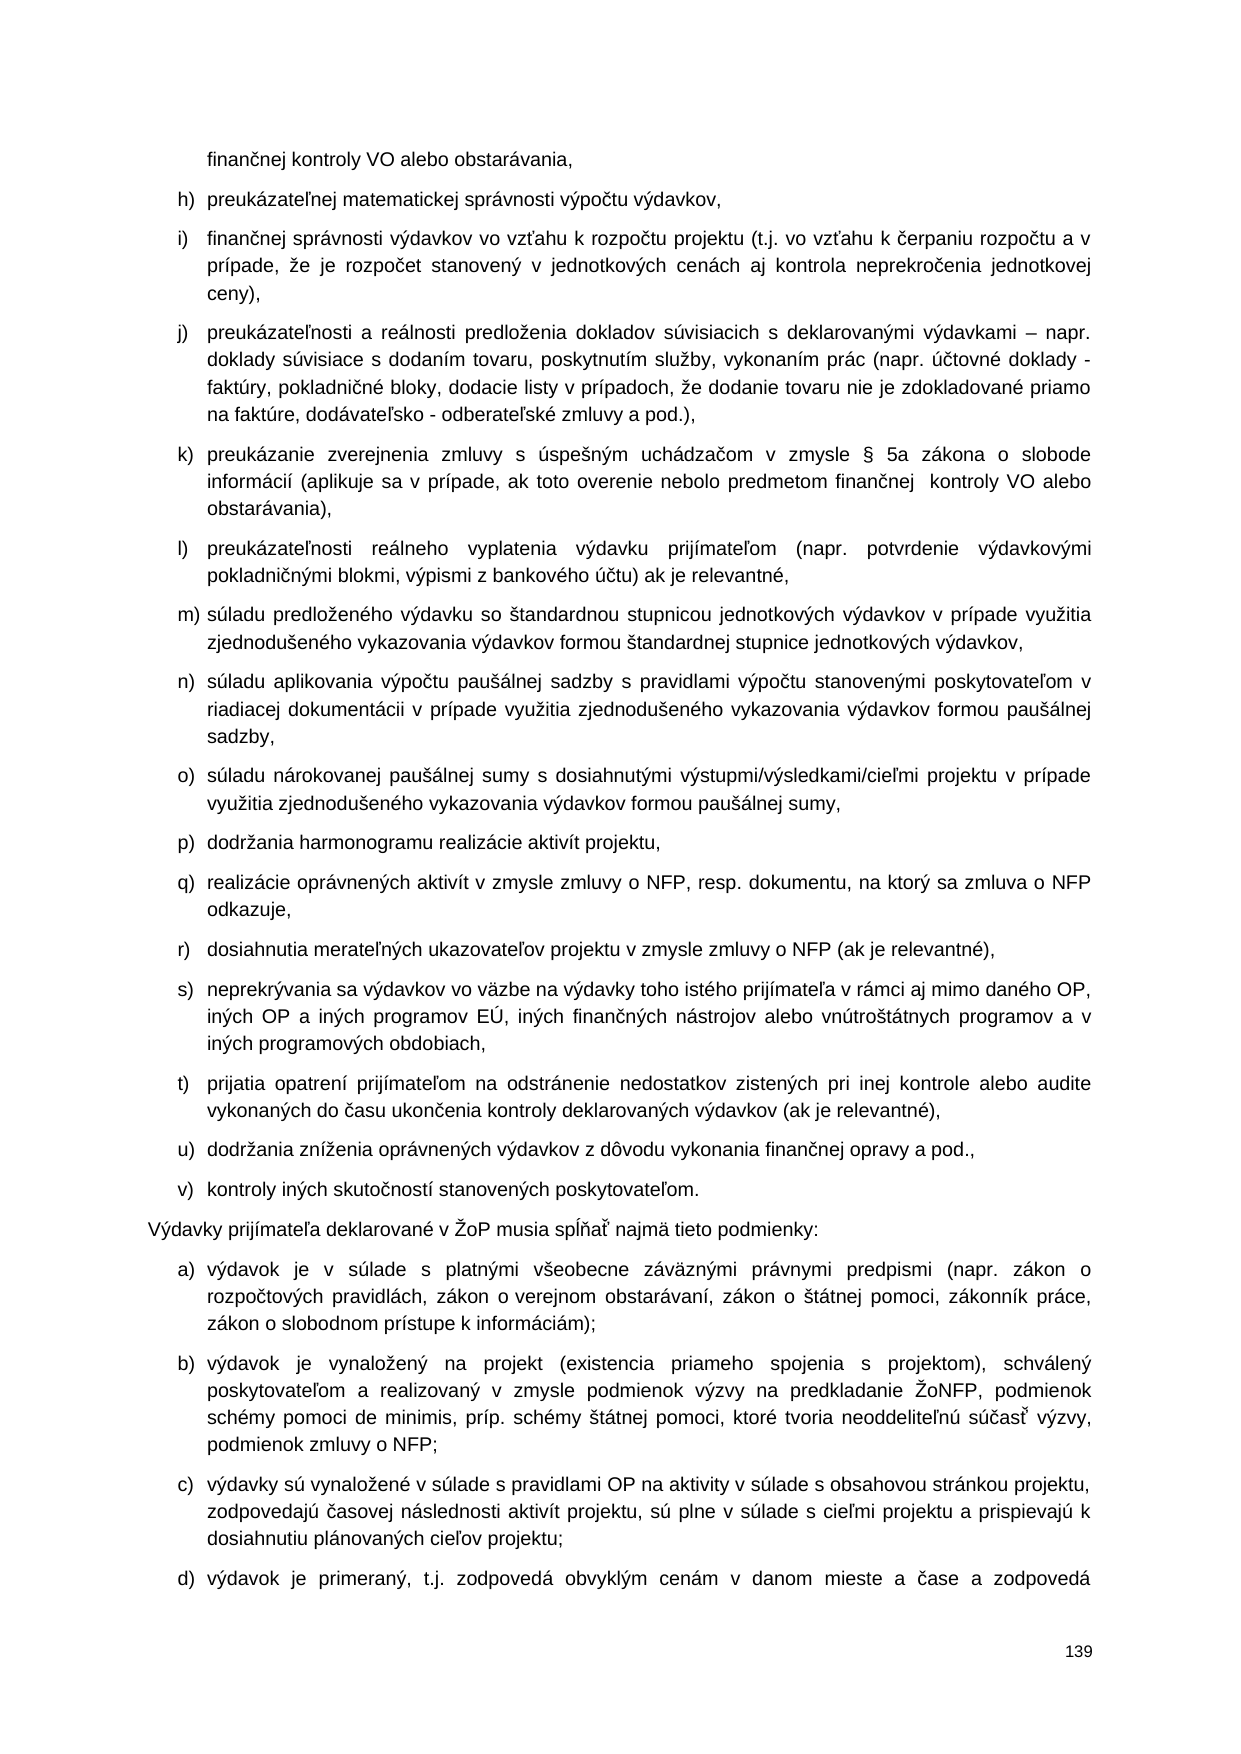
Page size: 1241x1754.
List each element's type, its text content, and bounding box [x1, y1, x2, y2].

list výdavok je vynaložený na projekt (existencia priameho spojenia s projektom), schválený poskytovateľom a realizovaný v zmysle podmienok výzvy na predkladanie ŽoNFP, podmienok schémy pomoci de minimis, príp. schémy štátnej pomoci, ktoré tvoria neoddeliteľnú súčasť̌ výzvy, podmienok zmluvy o NFP; [177, 1351, 1092, 1456]
list preukázateľnosti a reálnosti predloženia dokladov súvisiacich s deklarovanými výdavkami – napr. doklady súvisiace s dodaním tovaru, poskytnutím služby, vykonaním prác (napr. účtovné doklady - faktúry, pokladničné bloky, dodacie listy v prípadoch, že dodanie tovaru nie je zdokladované priamo na faktúre, dodávateľsko - odberateľské zmluvy a pod.), [177, 321, 1092, 425]
list preukázateľnej matematickej správnosti výpočtu výdavkov, [177, 187, 1092, 210]
list dodržania zníženia oprávnených výdavkov z dôvodu vykonania finančnej opravy a pod., [177, 1138, 1092, 1161]
text Výdavky prijímateľa deklarované v ŽoP musia spĺňať̌ najmä tieto podmienky: [148, 1218, 1092, 1240]
list preukázateľnosti reálneho vyplatenia výdavku prijímateľom (napr. potvrdenie výdavkovými pokladničnými blokmi, výpismi z bankového účtu) ak je relevantné, [177, 536, 1092, 586]
list preukázanie zverejnenia zmluvy s úspešným uchádzačom v zmysle § 5a zákona o slobode informácií (aplikuje sa v prípade, ak toto overenie nebolo predmetom finančnej kontroly VO alebo obstarávania), [177, 442, 1092, 519]
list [177, 1567, 1092, 1589]
list výdavok je v súlade s platnými všeobecne záväznými právnymi predpismi (napr. zákon o rozpočtových pravidlách, zákon o verejnom obstarávaní, zákon o štátnej pomoci, zákonník práce, zákon o slobodnom prístupe k informáciám); [177, 1257, 1092, 1334]
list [177, 148, 1092, 170]
list výdavky sú vynaložené v súlade s pravidlami OP na aktivity v súlade s obsahovou stránkou projektu, zodpovedajú časovej následnosti aktivít projektu, sú plne v súlade s cieľmi projektu a prispievajú k dosiahnutiu plánovaných cieľov projektu; [177, 1473, 1092, 1550]
list neprekrývania sa výdavkov vo väzbe na výdavky toho istého prijímateľa v rámci aj mimo daného OP, iných OP a iných programov EÚ, iných finančných nástrojov alebo vnútroštátnych programov a v iných programových obdobiach, [177, 977, 1092, 1054]
list súladu nárokovanej paušálnej sumy s dosiahnutými výstupmi/výsledkami/cieľmi projektu v prípade využitia zjednodušeného vykazovania výdavkov formou paušálnej sumy, [177, 764, 1092, 814]
list súladu predloženého výdavku so štandardnou stupnicou jednotkových výdavkov v prípade využitia zjednodušeného vykazovania výdavkov formou štandardnej stupnice jednotkových výdavkov, [177, 603, 1092, 653]
list prijatia opatrení prijímateľom na odstránenie nedostatkov zistených pri inej kontrole alebo audite vykonaných do času ukončenia kontroly deklarovaných výdavkov (ak je relevantné), [177, 1071, 1092, 1121]
list kontroly iných skutočností stanovených poskytovateľom. [177, 1178, 1092, 1201]
list dosiahnutia merateľných ukazovateľov projektu v zmysle zmluvy o NFP (ak je relevantné), [177, 938, 1092, 960]
list realizácie oprávnených aktivít v zmysle zmluvy o NFP, resp. dokumentu, na ktorý sa zmluva o NFP odkazuje, [177, 871, 1092, 921]
list súladu aplikovania výpočtu paušálnej sadzby s pravidlami výpočtu stanovenými poskytovateľom v riadiacej dokumentácii v prípade využitia zjednodušeného vykazovania výdavkov formou paušálnej sadzby, [177, 670, 1092, 747]
list finančnej správnosti výdavkov vo vzťahu k rozpočtu projektu (t.j. vo vzťahu k čerpaniu rozpočtu a v prípade, že je rozpočet stanovený v jednotkových cenách aj kontrola neprekročenia jednotkovej ceny), [177, 227, 1092, 304]
list dodržania harmonogramu realizácie aktivít projektu, [177, 831, 1092, 854]
